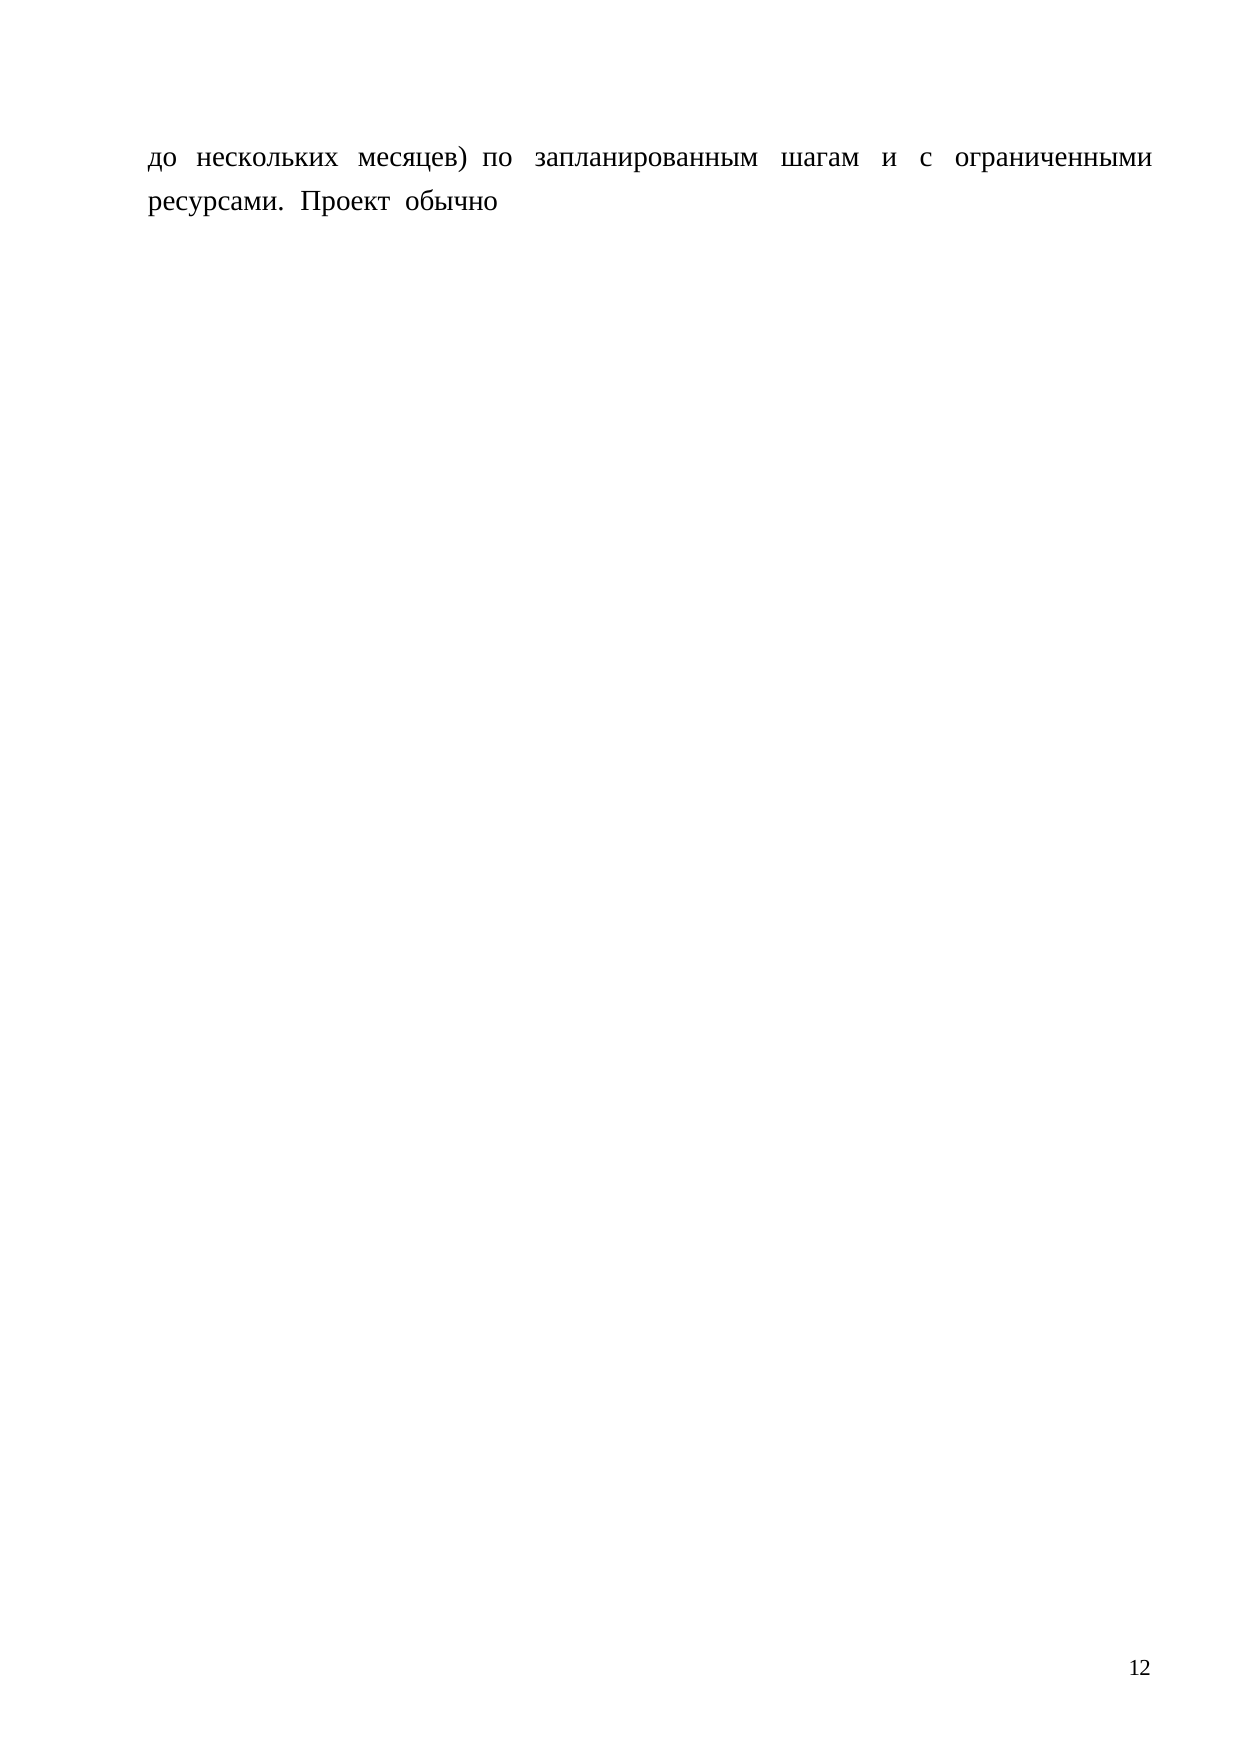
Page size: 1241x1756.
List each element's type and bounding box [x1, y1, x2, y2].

text [148, 139, 1153, 217]
